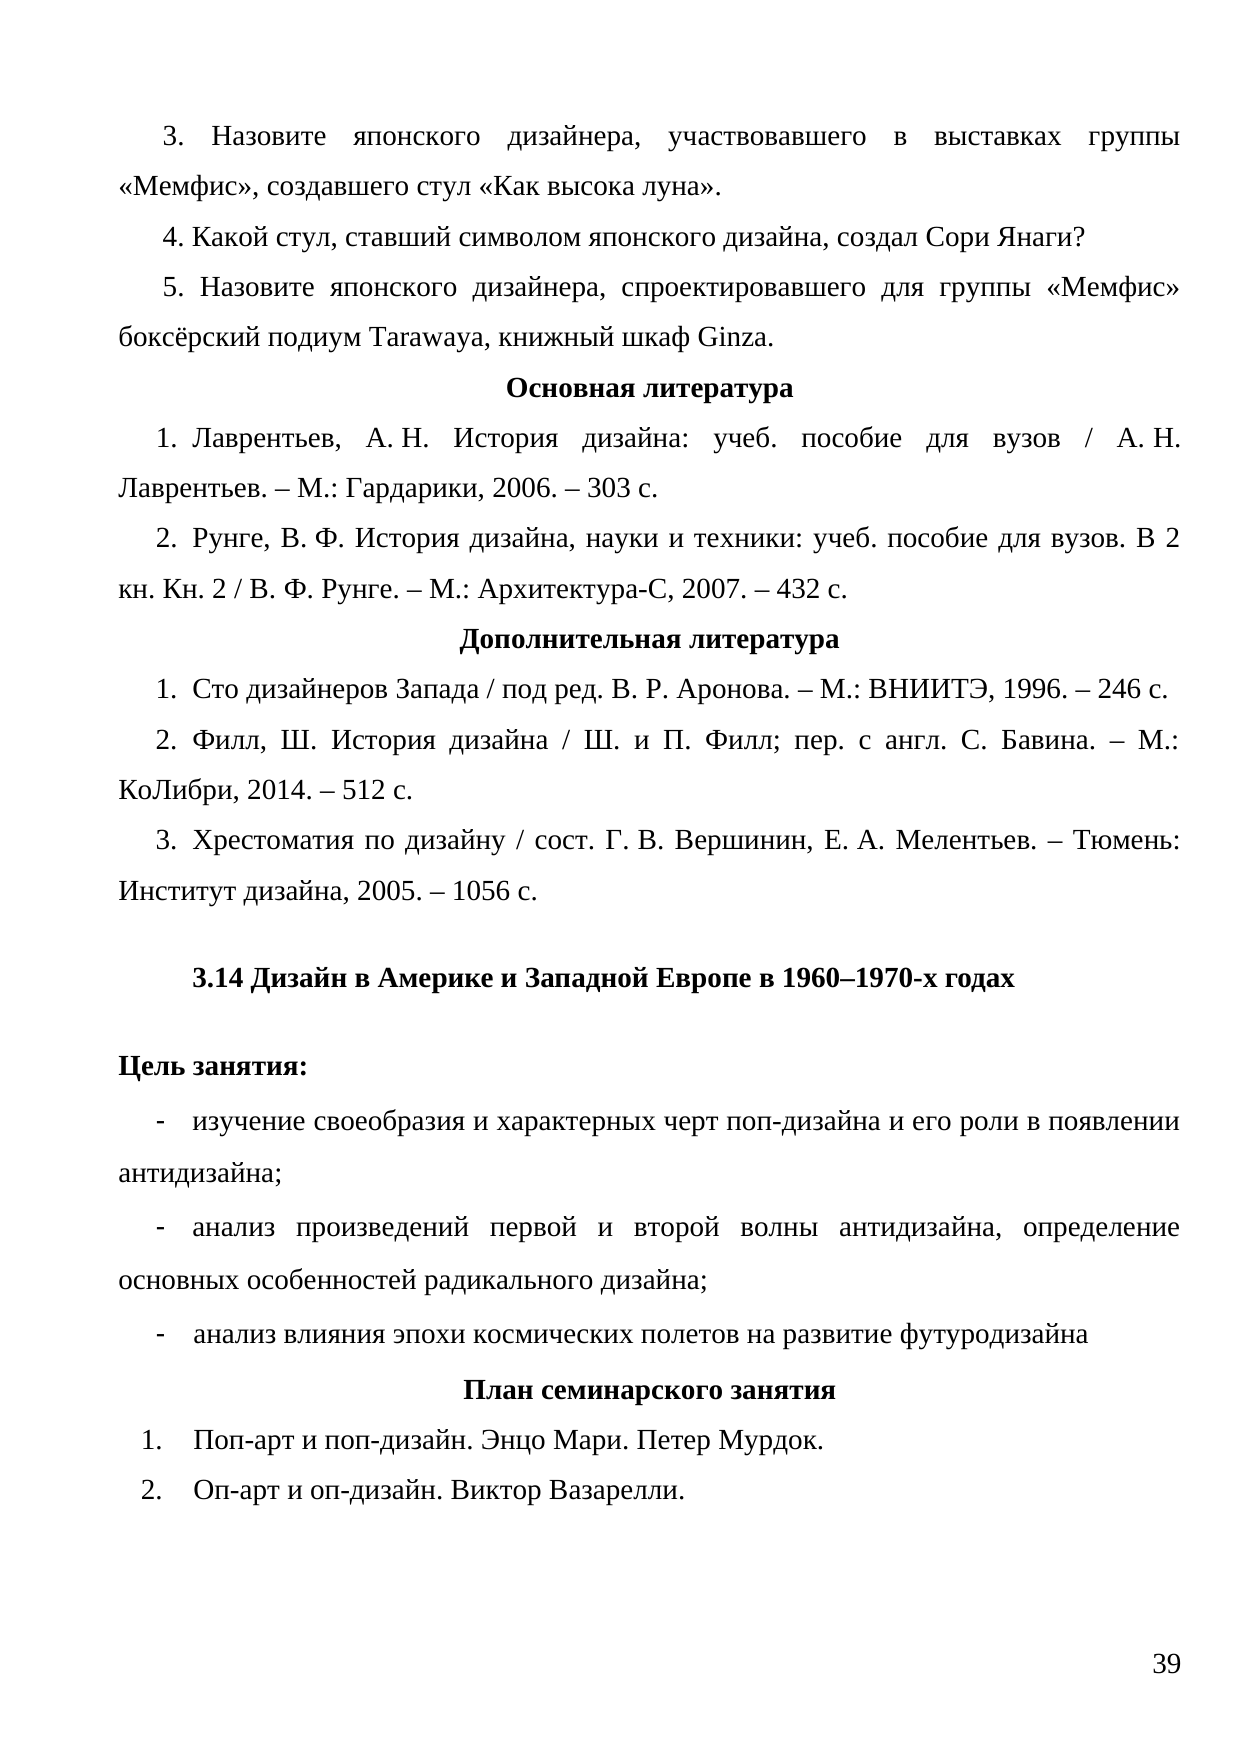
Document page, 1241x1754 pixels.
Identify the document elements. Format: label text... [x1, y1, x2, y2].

text 4. Какой стул, ставший символом японского дизайна, создал Сори Янаги? [118, 219, 1181, 252]
text 3. Назовите японского дизайнера, участвовавшего в выставках группы «Мемфис», создавшего стул «Как высока луна». [118, 118, 1181, 202]
list Сто дизайнеров Запада / под ред. В. Р. Аронова. – М.: ВНИИТЭ, 1996. – 246 с. [118, 672, 1181, 705]
list анализ влияния эпохи космических полетов на развитие футуродизайна [156, 1312, 1181, 1352]
list Поп-арт и поп-дизайн. Энцо Мари. Петер Мурдок. [162, 1422, 1181, 1456]
list изучение своеобразия и характерных черт поп-дизайна и его роли в появлении антидизайна; [118, 1099, 1181, 1189]
list Филл, Ш. История дизайна / Ш. и П. Филл; пер. с англ. С. Бавина. – М.: КоЛибри, 2014. – 512 с. [118, 722, 1181, 806]
text Цель занятия: [118, 1048, 1181, 1082]
text 3.14 Дизайн в Америке и Западной Европе в 1960–1970-х годах [192, 961, 1181, 994]
list Лаврентьев, А. Н. История дизайна: учеб. пособие для вузов / А. Н. Лаврентьев. – М.: Гардарики, 2006. – 303 с. [118, 420, 1181, 504]
text План семинарского занятия [118, 1372, 1181, 1405]
list Хрестоматия по дизайну / сост. Г. В. Вершинин, Е. А. Мелентьев. – Тюмень: Институт дизайна, 2005. – 1056 с. [118, 822, 1181, 906]
text 5. Назовите японского дизайнера, спроектировавшего для группы «Мемфис» боксёрский подиум Tarawaya, книжный шкаф Ginza. [118, 269, 1181, 353]
text Основная литература [118, 370, 1181, 403]
list анализ произведений первой и второй волны антидизайна, определение основных особенностей радикального дизайна; [118, 1206, 1181, 1296]
list Рунге, В. Ф. История дизайна, науки и техники: учеб. пособие для вузов. В 2 кн. Кн. 2 / В. Ф. Рунге. – М.: Архитектура-С, 2007. – 432 с. [118, 521, 1181, 604]
list Оп-арт и оп-дизайн. Виктор Вазарелли. [162, 1472, 1181, 1506]
text Дополнительная литература [118, 621, 1181, 655]
